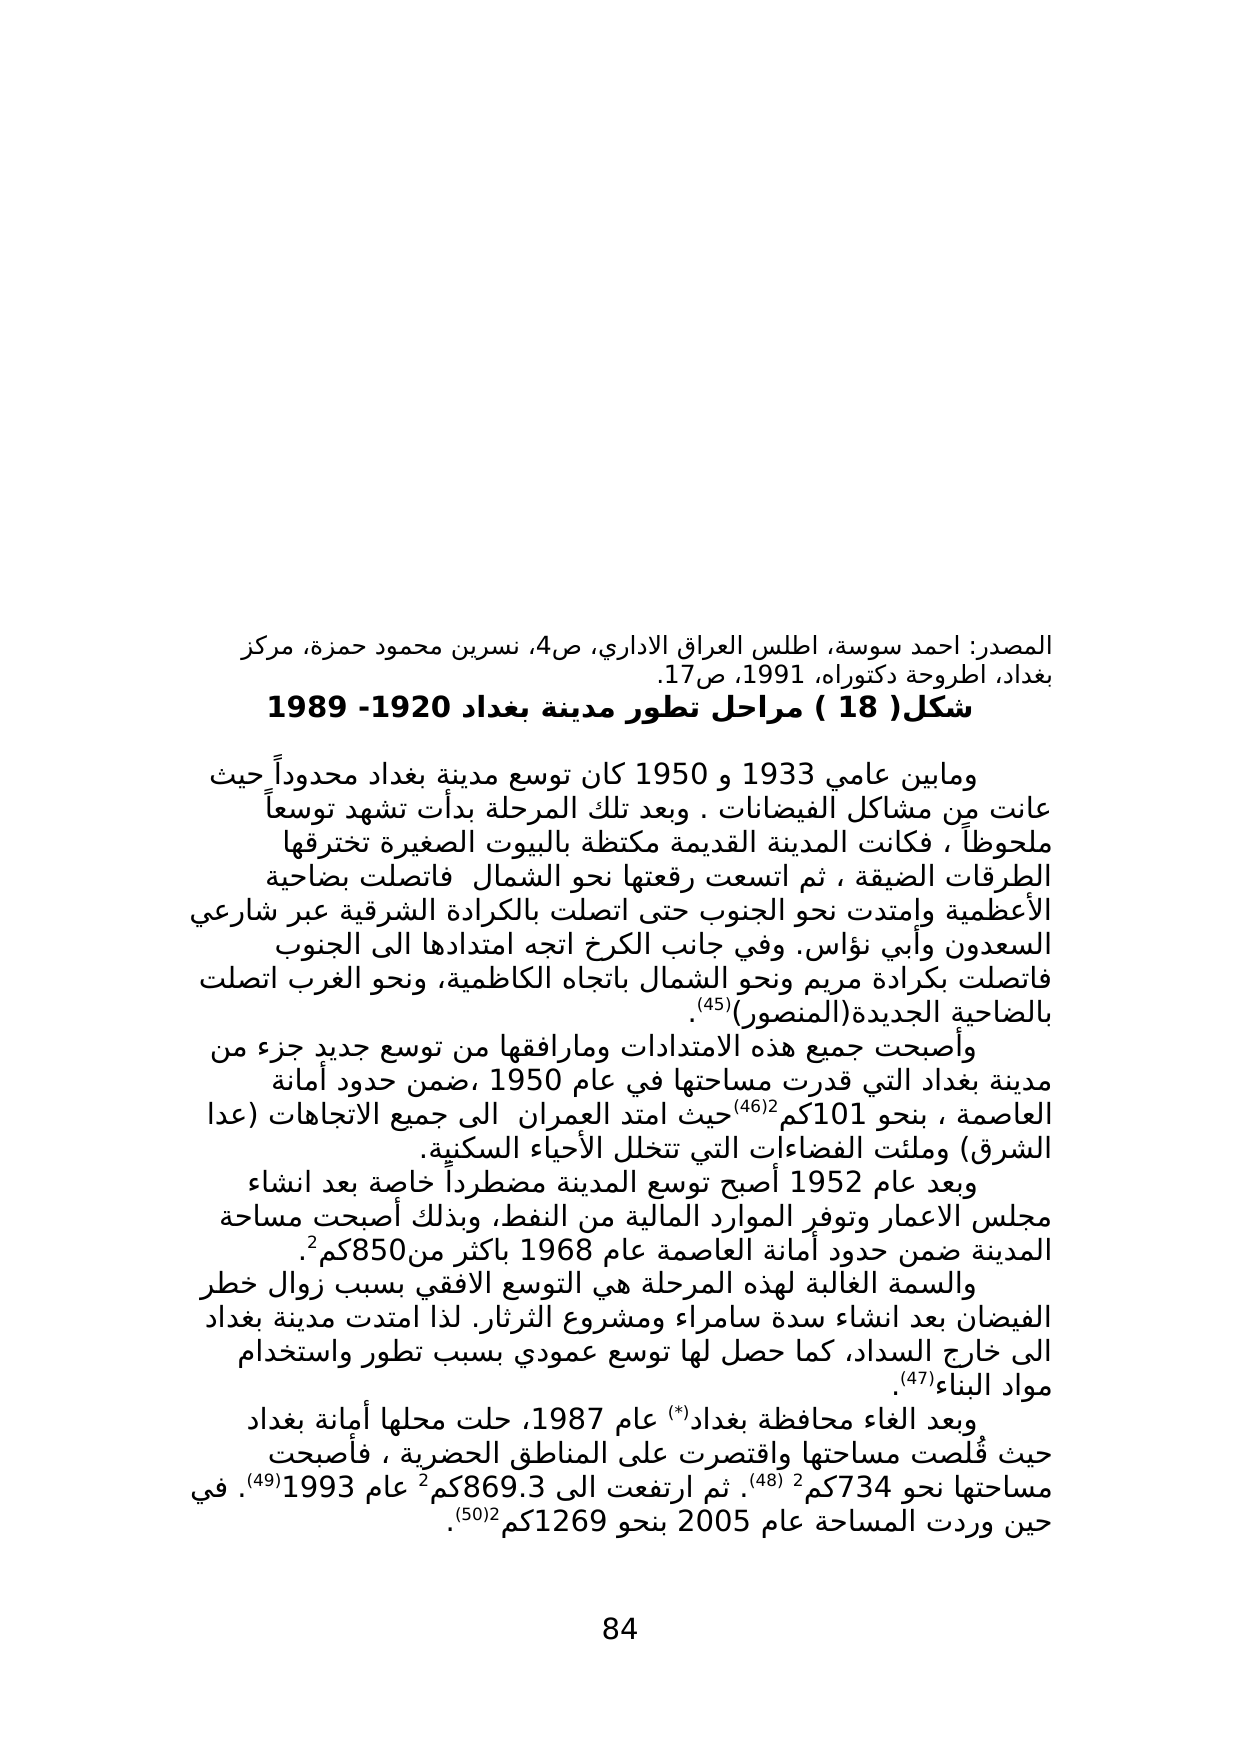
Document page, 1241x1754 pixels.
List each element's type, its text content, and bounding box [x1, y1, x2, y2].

text والسمة الغالبة لهذه المرحلة هي التوسع الافقي بسبب زوال خطر الفيضان بعد انشاء سدة سامراء ومشروع الثرثار. لذا امتدت مدينة بغداد الى خارج السداد، كما حصل لها توسع عمودي بسبب تطور واستخدام مواد البناء(47). [187, 1267, 1053, 1403]
text وبعد عام 1952 أصبح توسع المدينة مضطرداً خاصة بعد انشاء مجلس الاعمار وتوفر الموارد المالية من النفط، وبذلك أصبحت مساحة المدينة ضمن حدود أمانة العاصمة عام 1968 باكثر من850كم2. [187, 1165, 1053, 1267]
text المصدر: احمد سوسة، اطلس العراق الاداري، ص4، نسرين محمود حمزة، مركز بغداد، اطروحة دكتوراه، 1991، ص17. [187, 632, 1053, 690]
text شكل( 18 ) مراحل تطور مدينة بغداد 1920- 1989 [187, 690, 1053, 724]
text ومابين عامي 1933 و 1950 كان توسع مدينة بغداد محدوداً حيث عانت من مشاكل الفيضانات . وبعد تلك المرحلة بدأت تشهد توسعاً ملحوظاً ، فكانت المدينة القديمة مكتظة بالبيوت الصغيرة تخترقها الطرقات الضيقة ، ثم اتسعت رقعتها نحو الشمال فاتصلت بضاحية الأعظمية وامتدت نحو الجنوب حتى اتصلت بالكرادة الشرقية عبر شارعي السعدون وأبي نؤاس. وفي جانب الكرخ اتجه امتدادها الى الجنوب فاتصلت بكرادة مريم ونحو الشمال باتجاه الكاظمية، ونحو الغرب اتصلت بالضاحية الجديدة(المنصور)(45). [187, 757, 1053, 1029]
text وبعد الغاء محافظة بغداد(*) عام 1987، حلت محلها أمانة بغداد حيث قُلصت مساحتها واقتصرت على المناطق الحضرية ، فأصبحت مساحتها نحو 734كم2 (48). ثم ارتفعت الى 869.3كم2 عام 1993(49). في حين وردت المساحة عام 2005 بنحو 1269كم2(50). [187, 1403, 1053, 1538]
text وأصبحت جميع هذه الامتدادات ومارافقها من توسع جديد جزء من مدينة بغداد التي قدرت مساحتها في عام 1950 ،ضمن حدود أمانة العاصمة ، بنحو 101كم2(46)حيث امتد العمران الى جميع الاتجاهات (عدا الشرق) وملئت الفضاءات التي تتخلل الأحياء السكنية. [187, 1029, 1053, 1165]
